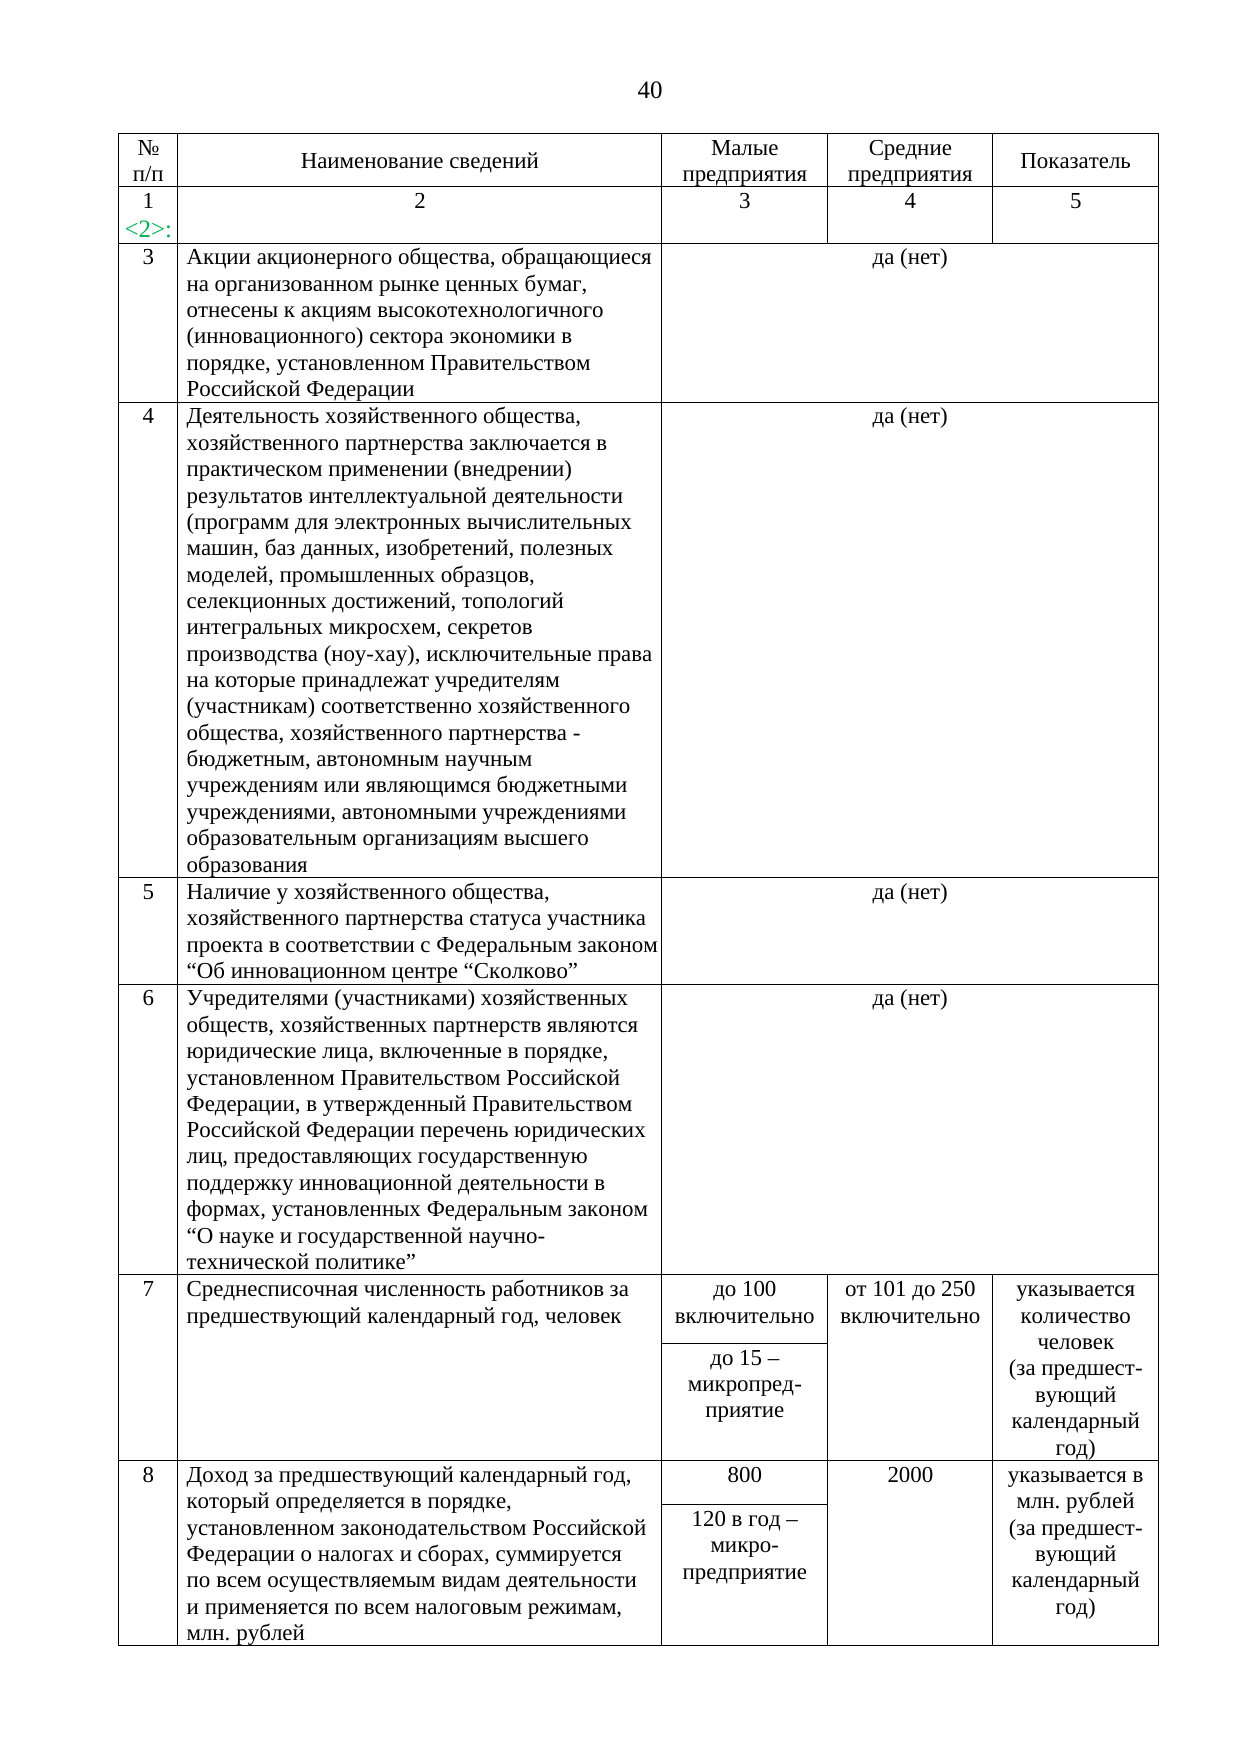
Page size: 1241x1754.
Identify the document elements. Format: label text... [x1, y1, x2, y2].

table_cell от 101 до 250 включительно [828, 1275, 992, 1460]
table_cell Акции акционерного общества, обращающиеся на организованном рынке ценных бумаг, отнесены к акциям высокотехнологичного (инновационного) сектора экономики в порядке, установленном Правительством Российской Федерации [178, 244, 661, 402]
table_cell да (нет) [662, 403, 1158, 877]
table_cell 800 [662, 1461, 827, 1504]
table_cell 5 [993, 187, 1158, 242]
table_cell 120 в год – микропредприятие [662, 1505, 827, 1645]
table_header Средние предприятия [828, 134, 992, 186]
table_cell 5 [119, 878, 177, 983]
table_header Малые предприятия [662, 134, 827, 186]
table_cell до 100 включительно [662, 1275, 827, 1342]
table_cell да (нет) [662, 985, 1158, 1274]
table_header Наименование сведений [178, 134, 661, 186]
table_header № п/п [119, 134, 177, 186]
table_cell Среднесписочная численность работников за предшествующий календарный год, человек [178, 1275, 661, 1460]
table_cell указывается в млн. рублей (за предшествующий календарный год) [993, 1461, 1158, 1645]
table_cell 3 [662, 187, 827, 242]
table_header Показатель [993, 134, 1158, 186]
table_cell да (нет) [662, 878, 1158, 983]
table_cell 7 [119, 1275, 177, 1460]
table_cell Деятельность хозяйственного общества, хозяйственного партнерства заключается в практическом применении (внедрении) результатов интеллектуальной деятельности (программ для электронных вычислительных машин, баз данных, изобретений, полезных моделей, промышленных образцов, селекционных достижений, топологий интегральных микросхем, секретов производства (ноу-хау), исключительные права на которые принадлежат учредителям (участникам) соответственно хозяйственного общества, хозяйственного партнерства - бюджетным, автономным научным учреждениям или являющимся бюджетными учреждениями, автономными учреждениями образовательным организациям высшего образования [178, 403, 661, 877]
table_cell 8 [119, 1461, 177, 1645]
table_cell 2 [178, 187, 661, 242]
table_cell 4 [828, 187, 992, 242]
table_cell указывается количество человек (за предшествующий календарный год) [993, 1275, 1158, 1460]
table_cell 4 [119, 403, 177, 877]
table_cell да (нет) [662, 244, 1158, 402]
table_cell 1 <2>: [119, 187, 177, 242]
table_cell 3 [119, 244, 177, 402]
table_cell до 15 – микропредприятие [662, 1344, 827, 1460]
table_cell Доход за предшествующий календарный год, который определяется в порядке, установленном законодательством Российской Федерации о налогах и сборах, суммируется по всем осуществляемым видам деятельности и применяется по всем налоговым режимам, млн. рублей [178, 1461, 661, 1645]
table_cell Учредителями (участниками) хозяйственных обществ, хозяйственных партнерств являются юридические лица, включенные в порядке, установленном Правительством Российской Федерации, в утвержденный Правительством Российской Федерации перечень юридических лиц, предоставляющих государственную поддержку инновационной деятельности в формах, установленных Федеральным законом “О науке и государственной научно-технической политике” [178, 985, 661, 1274]
table_cell 6 [119, 985, 177, 1274]
table_cell Наличие у хозяйственного общества, хозяйственного партнерства статуса участника проекта в соответствии с Федеральным законом “Об инновационном центре “Сколково” [178, 878, 661, 983]
table_cell 2000 [828, 1461, 992, 1645]
